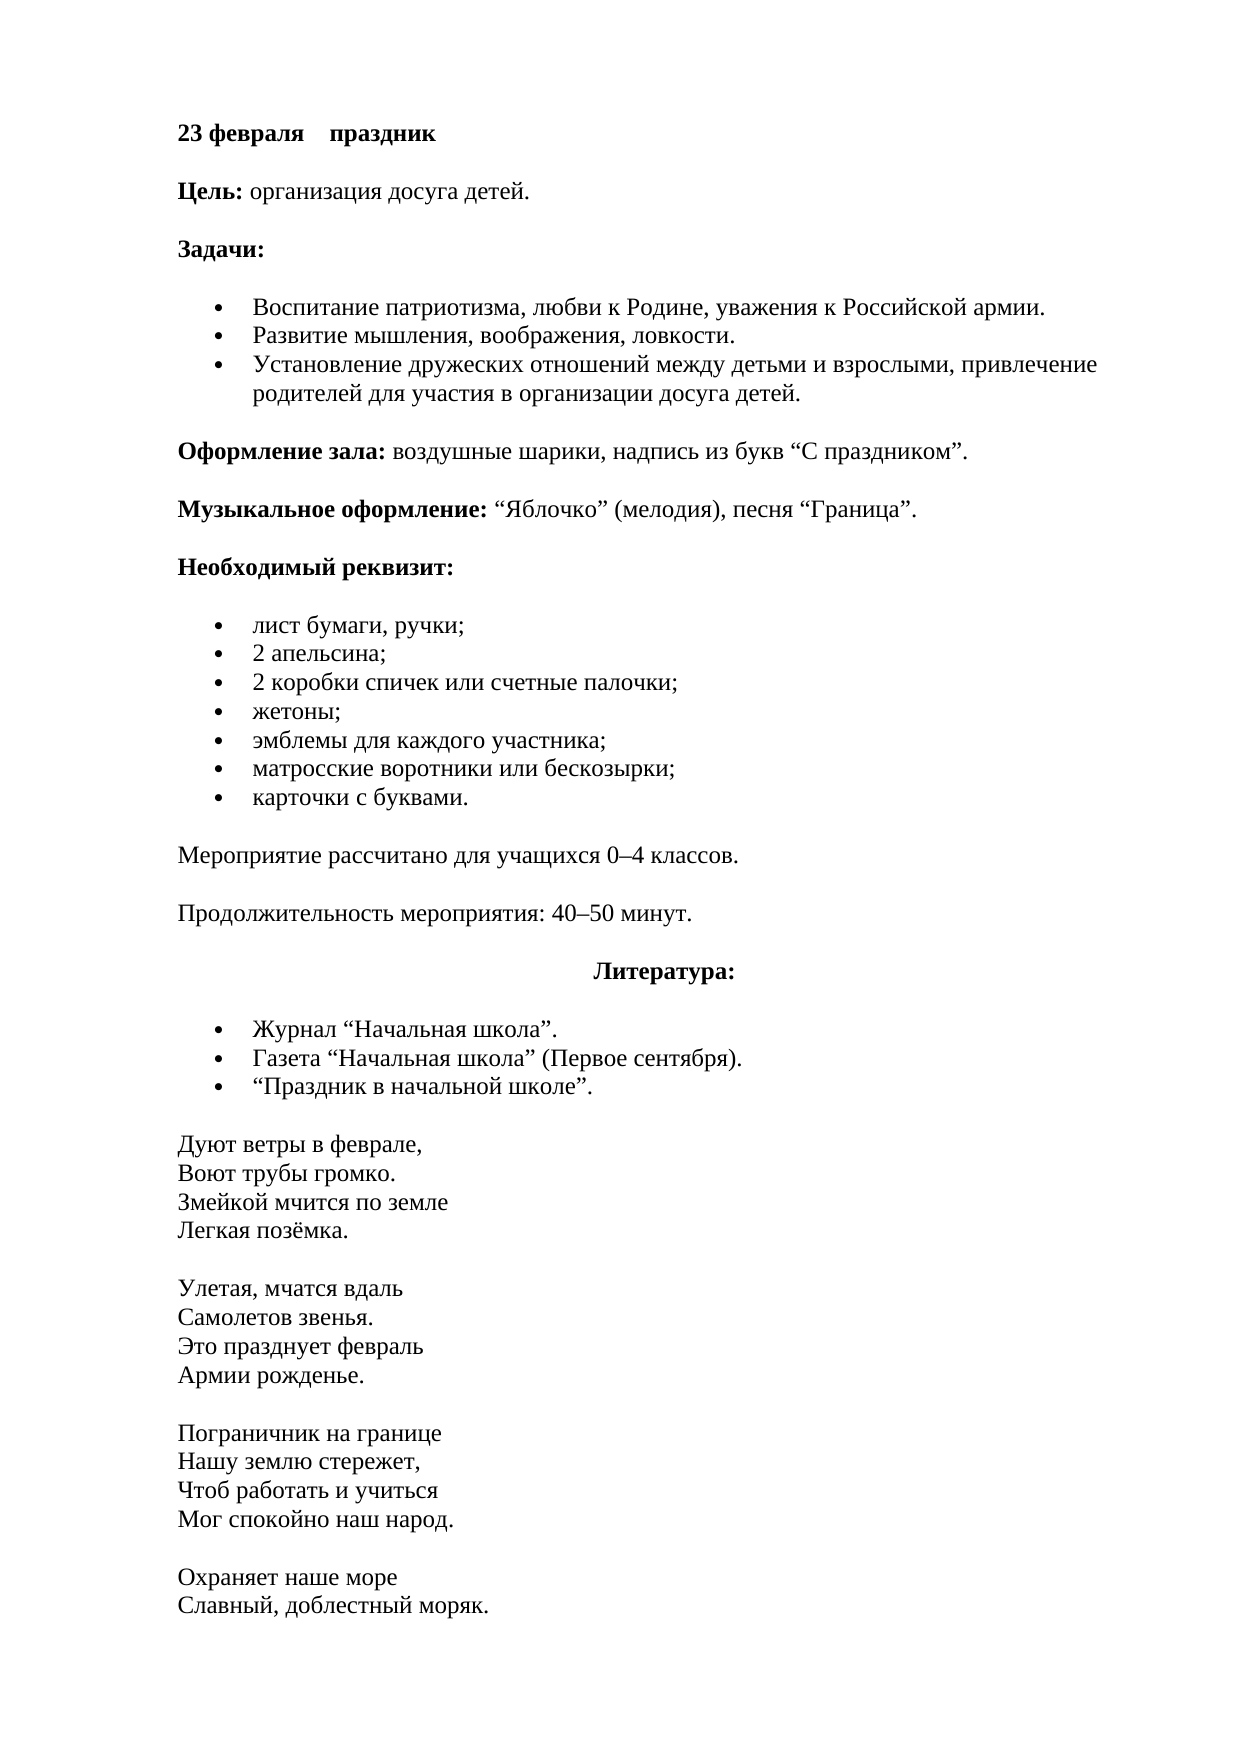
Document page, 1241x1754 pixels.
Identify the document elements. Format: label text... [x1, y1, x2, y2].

text Задачи: [177, 234, 1152, 263]
list 2 апельсина; [215, 638, 1152, 667]
list 2 коробки спичек или счетные палочки; [215, 667, 1152, 696]
list Журнал “Начальная школа”. [215, 1014, 1152, 1043]
list Развитие мышления, воображения, ловкости. [215, 321, 1152, 349]
text Пограничник на границе Нашу землю стережет, Чтоб работать и учиться Мог спокойно наш народ. [177, 1418, 1152, 1533]
text 23 февраля праздник [177, 118, 1152, 147]
list “Праздник в начальной школе”. [215, 1071, 1152, 1100]
text Мероприятие рассчитано для учащихся 0–4 классов. [177, 840, 1152, 869]
text Продолжительность мероприятия: 40–50 минут. [177, 898, 1152, 927]
text Цель: организация досуга детей. [177, 176, 1152, 205]
list Установление дружеских отношений между детьми и взрослыми, привлечение родителей для участия в организации досуга детей. [215, 349, 1152, 407]
text Улетая, мчатся вдаль Самолетов звенья. Это празднует февраль Армии рожденье. [177, 1273, 1152, 1388]
list карточки с буквами. [215, 782, 1152, 811]
list эмблемы для каждого участника; [215, 725, 1152, 753]
list лист бумаги, ручки; [215, 610, 1152, 638]
text Дуют ветры в феврале, Воют трубы громко. Змейкой мчится по земле Легкая позёмка. [177, 1129, 1152, 1244]
text Литература: [177, 956, 1152, 985]
list жетоны; [215, 696, 1152, 725]
text Необходимый реквизит: [177, 552, 1152, 581]
list Газета “Начальная школа” (Первое сентября). [215, 1043, 1152, 1071]
text Музыкальное оформление: “Яблочко” (мелодия), песня “Граница”. [177, 494, 1152, 523]
list матросские воротники или бескозырки; [215, 753, 1152, 782]
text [177, 1562, 1152, 1619]
list Воспитание патриотизма, любви к Родине, уважения к Российской армии. [215, 292, 1152, 321]
text Оформление зала: воздушные шарики, надпись из букв “С праздником”. [177, 436, 1152, 465]
